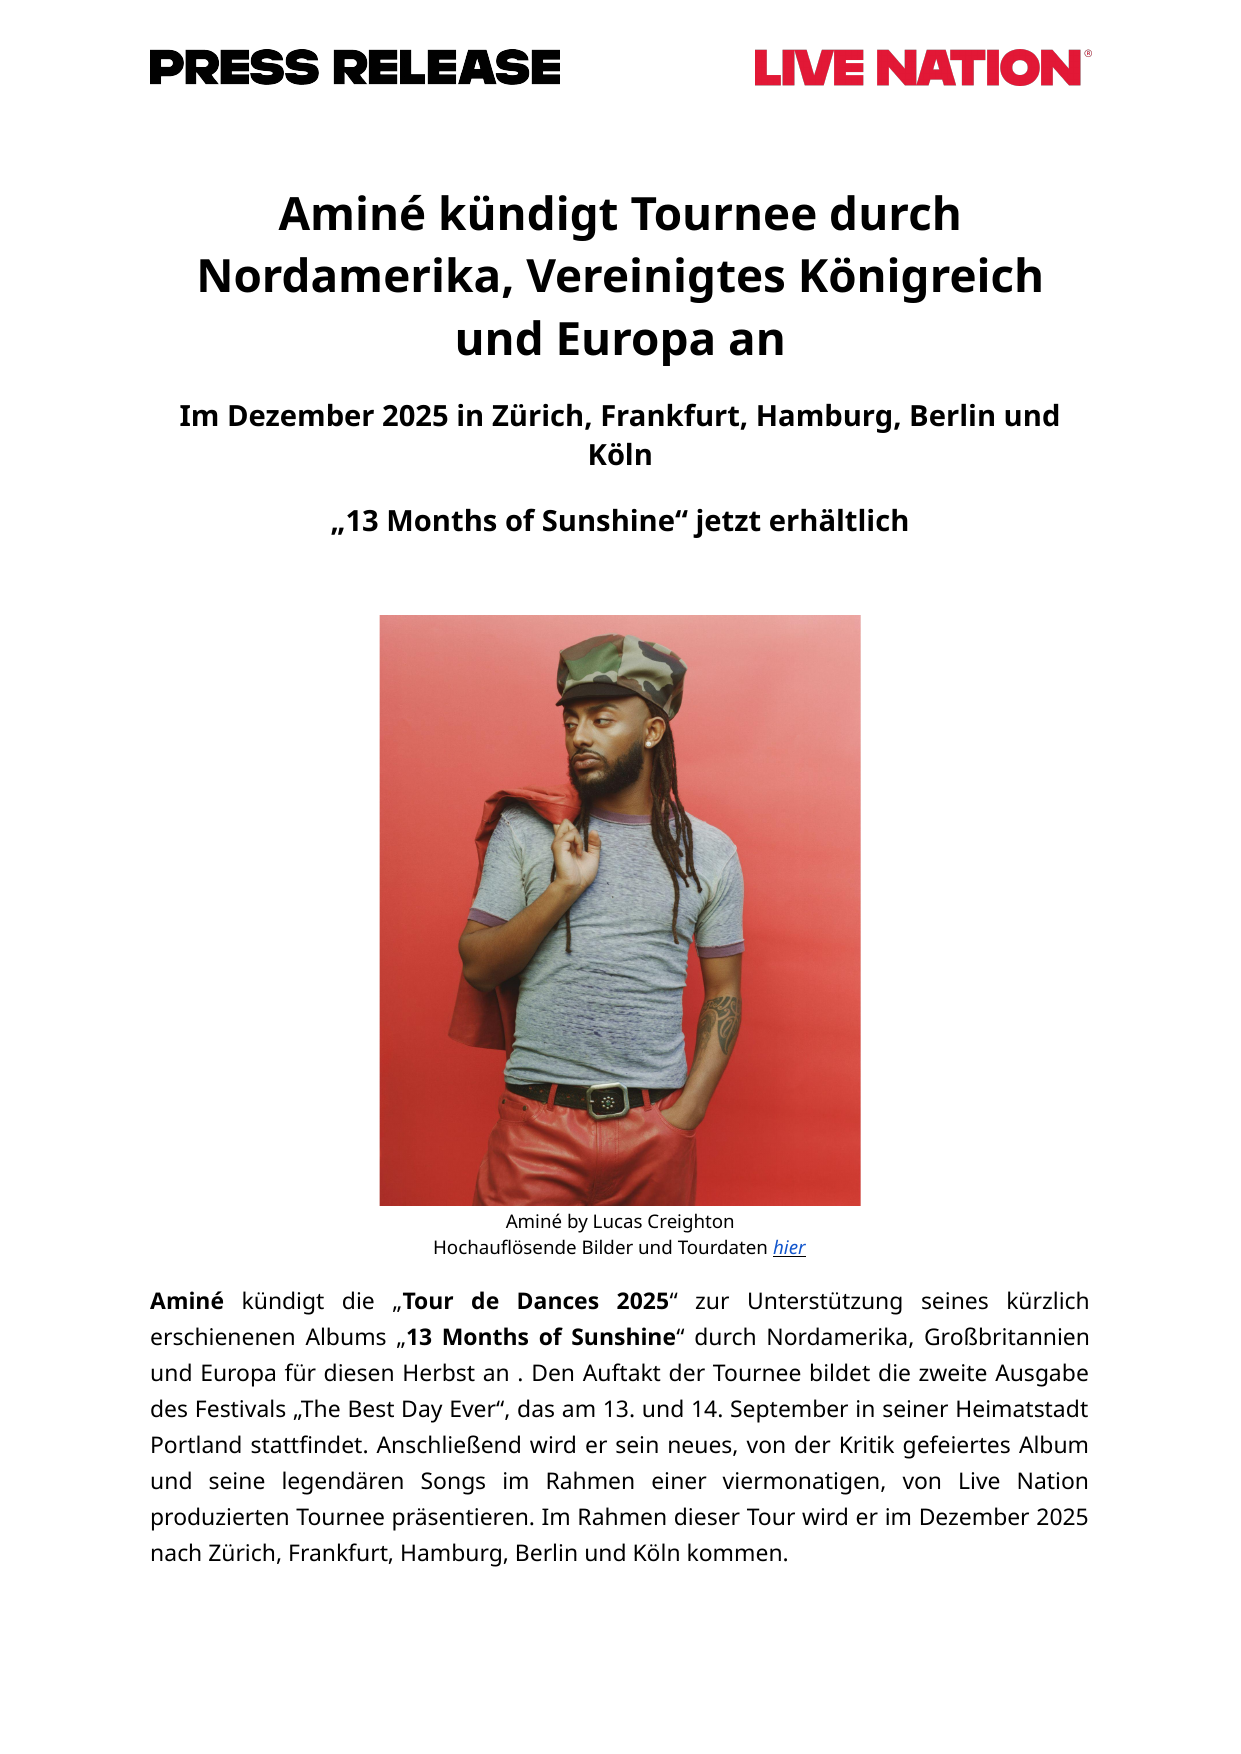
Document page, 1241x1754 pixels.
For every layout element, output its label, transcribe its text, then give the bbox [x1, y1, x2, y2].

text „13 Months of Sunshine“ jetzt erhältlich [150, 501, 1090, 540]
picture [755, 49, 1092, 86]
picture [379, 615, 861, 1206]
title Aminé kündigt Tournee durch Nordamerika, Vereinigtes Königreich und Europa an [150, 181, 1090, 368]
text Aminé by Lucas Creighton [150, 1209, 1090, 1234]
text Hochauflösende Bilder und Tourdaten hier [150, 1234, 1090, 1260]
picture [150, 49, 560, 85]
text Aminé kündigt die „Tour de Dances 2025“ zur Unterstützung seines kürzlich erschienenen Albums „13 Months of Sunshine“ durch Nordamerika, Großbritannien und Europa für diesen Herbst an . Den Auftakt der Tournee bildet die zweite Ausgabe des Festivals „The Best Day Ever“, das am 13. und 14. September in seiner Heimatstadt Portland stattfindet. Anschließend wird er sein neues, von der Kritik gefeiertes Album und seine legendären Songs im Rahmen einer viermonatigen, von Live Nation produzierten Tournee präsentieren. Im Rahmen dieser Tour wird er im Dezember 2025 nach Zürich, Frankfurt, Hamburg, Berlin und Köln kommen. [150, 1285, 1090, 1568]
text Im Dezember 2025 in Zürich, Frankfurt, Hamburg, Berlin und Köln [150, 395, 1090, 474]
